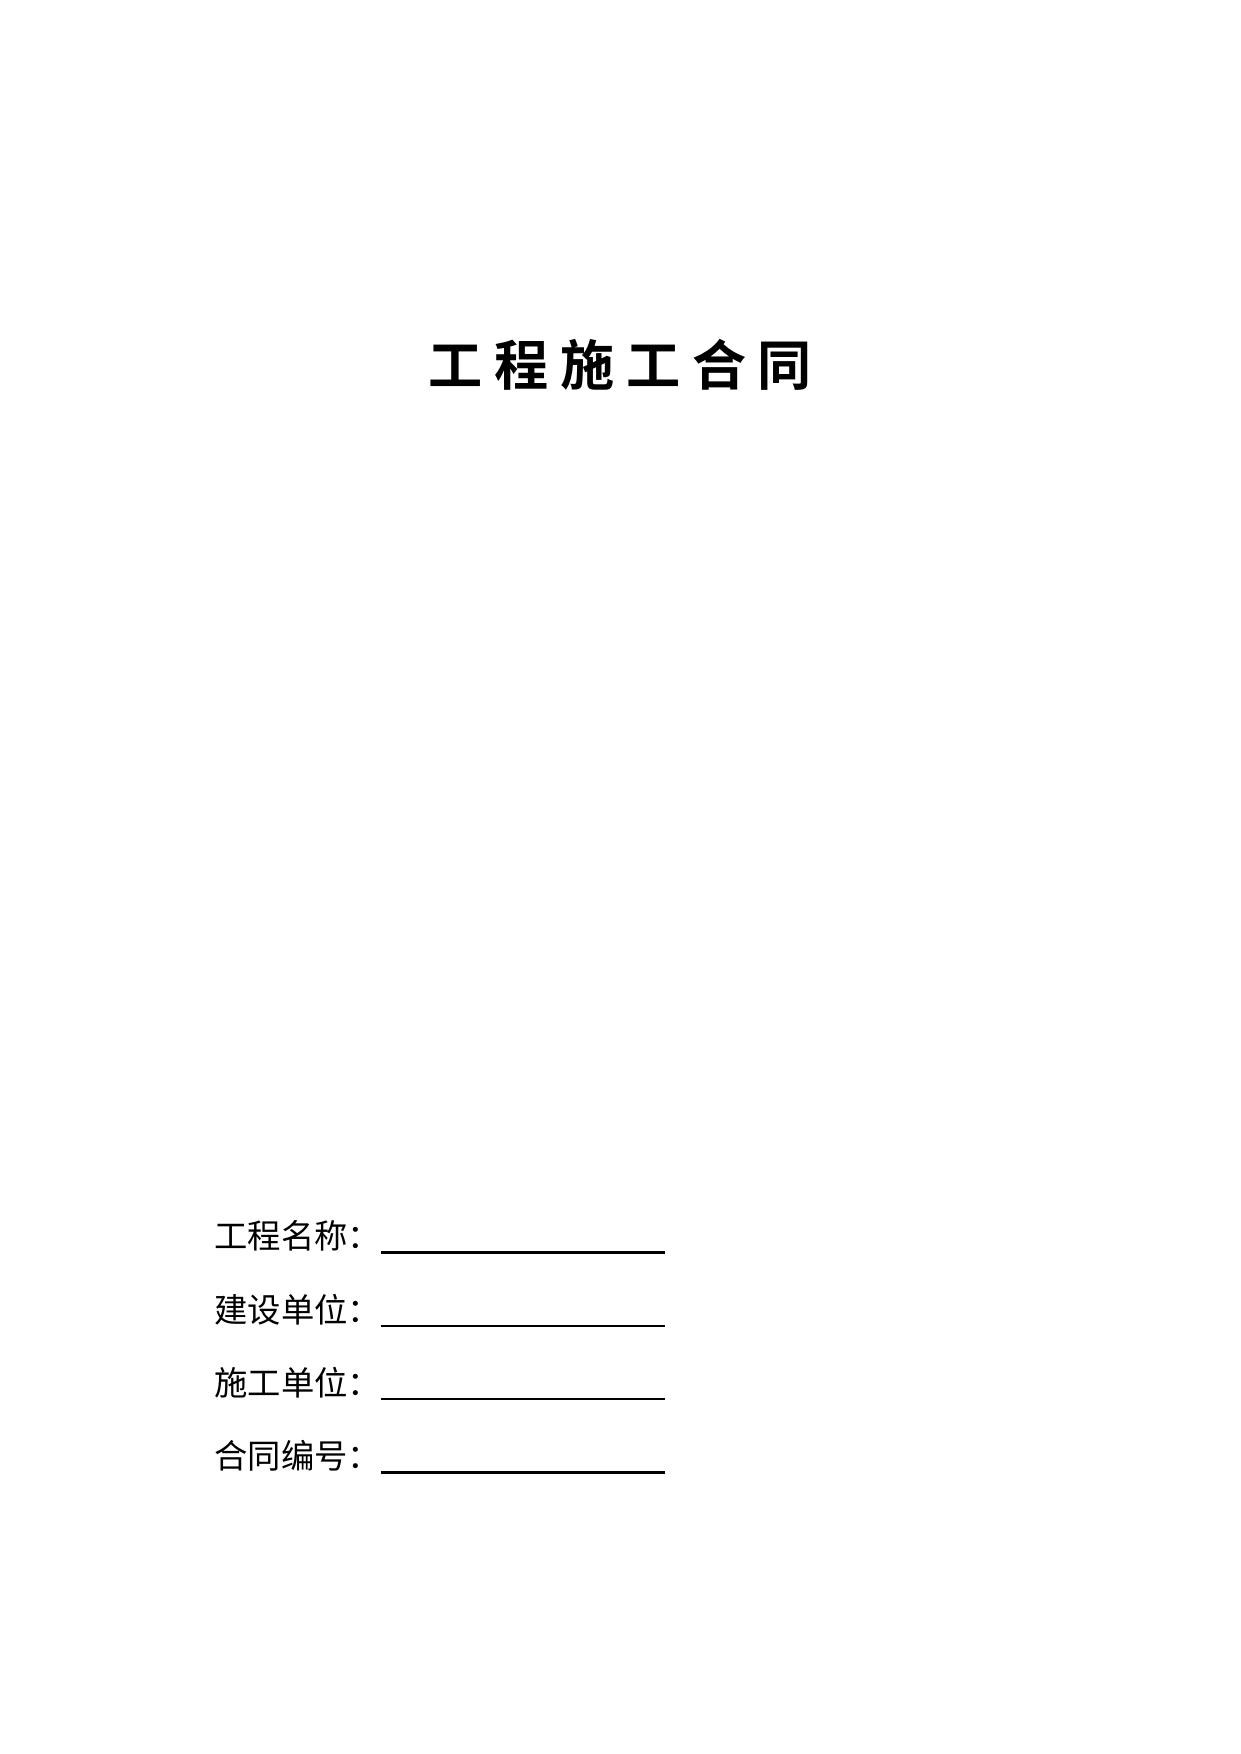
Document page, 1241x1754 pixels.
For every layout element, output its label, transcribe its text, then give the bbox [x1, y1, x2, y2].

text 工程名称： [148, 1210, 1092, 1258]
text 工程施工合同 [148, 335, 1092, 398]
text 合同编号： [191, 1430, 1092, 1478]
text 施工单位： [191, 1357, 1092, 1405]
text 建设单位： [191, 1283, 1092, 1332]
